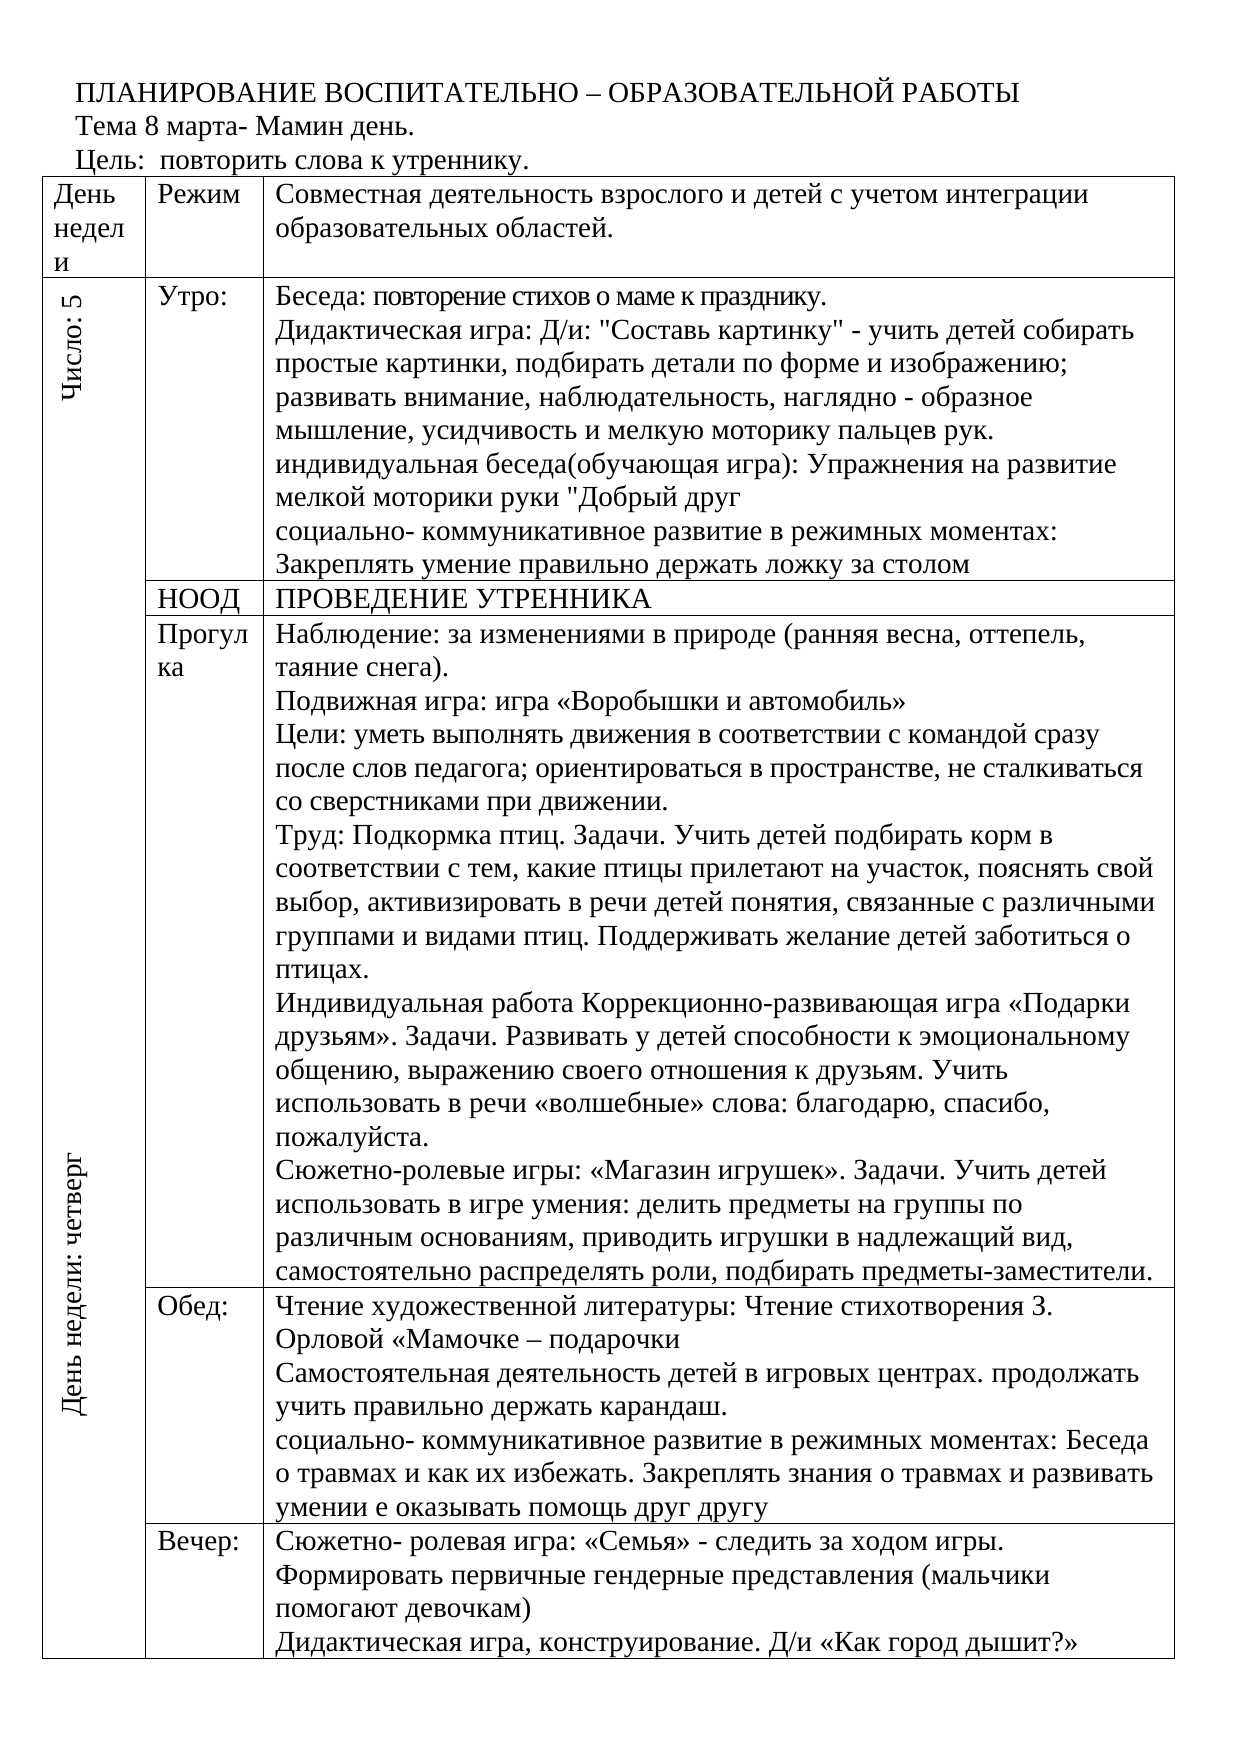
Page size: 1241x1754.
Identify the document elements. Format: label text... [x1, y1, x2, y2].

table_header День недели [43, 177, 145, 277]
table_cell Беседа: повторение стихов о маме к празднику. Дидактическая игра: Д/и: "Составь картинку" - учить детей собирать простые картинки, подбирать детали по форме и изображению; развивать внимание, наблюдательность, наглядно - образное мышление, усидчивость и мелкую моторику пальцев рук. индивидуальная беседа(обучающая игра): Упражнения на развитие мелкой моторики руки "Добрый друг социально- коммуникативное развитие в режимных моментах: Закреплять умение правильно держать ложку за столом [264, 278, 1174, 580]
table_cell НООД [146, 581, 263, 615]
table_cell Наблюдение: за изменениями в природе (ранняя весна, оттепель, таяние снега). Подвижная игра: игра «Воробышки и автомобиль» Цели: уметь выполнять движения в соответствии с командой сразу после слов педагога; ориентироваться в пространстве, не сталкиваться со сверстниками при движении. Труд: Подкормка птиц. Задачи. Учить детей подбирать корм в соответствии с тем, какие птицы прилетают на участок, пояснять свой выбор, активизировать в речи детей понятия, связанные с различными группами и видами птиц. Поддерживать желание детей заботиться о птицах. Индивидуальная работа Коррекционно-развивающая игра «Подарки друзьям». Задачи. Развивать у детей способности к эмоциональному общению, выражению своего отношения к друзьям. Учить использовать в речи «волшебные» слова: благодарю, спасибо, пожалуйста. Сюжетно-ролевые игры: «Магазин игрушек». Задачи. Учить детей использовать в игре умения: делить предметы на группы по различным основаниям, приводить игрушки в надлежащий вид, самостоятельно распределять роли, подбирать предметы-заместители. [264, 616, 1174, 1287]
table_cell Прогулка [146, 616, 263, 1287]
table_header Совместная деятельность взрослого и детей с учетом интеграции образовательных областей. [264, 177, 1174, 277]
table_cell Обед: [146, 1288, 263, 1522]
text Тема 8 марта- Мамин день. [75, 108, 1165, 142]
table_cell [264, 1524, 1174, 1658]
table_header Режим [146, 177, 263, 277]
table_cell ПРОВЕДЕНИЕ УТРЕННИКА [264, 581, 1174, 615]
table_cell Чтение художественной литературы: Чтение стихотворения З. Орловой «Мамочке – подарочки Самостоятельная деятельность детей в игровых центрах. продолжать учить правильно держать карандаш. социально- коммуникативное развитие в режимных моментах: Беседа о травмах и как их избежать. Закреплять знания о травмах и развивать умении е оказывать помощь друг другу [264, 1288, 1174, 1522]
table_cell День недели: четверг Число: 5 [43, 278, 145, 1658]
text ПЛАНИРОВАНИЕ ВОСПИТАТЕЛЬНО – ОБРАЗОВАТЕЛЬНОЙ РАБОТЫ [75, 75, 1165, 108]
table_cell Утро: [146, 278, 263, 580]
text Цель: повторить слова к утреннику. [75, 142, 1165, 176]
table_cell Вечер: [146, 1524, 263, 1658]
